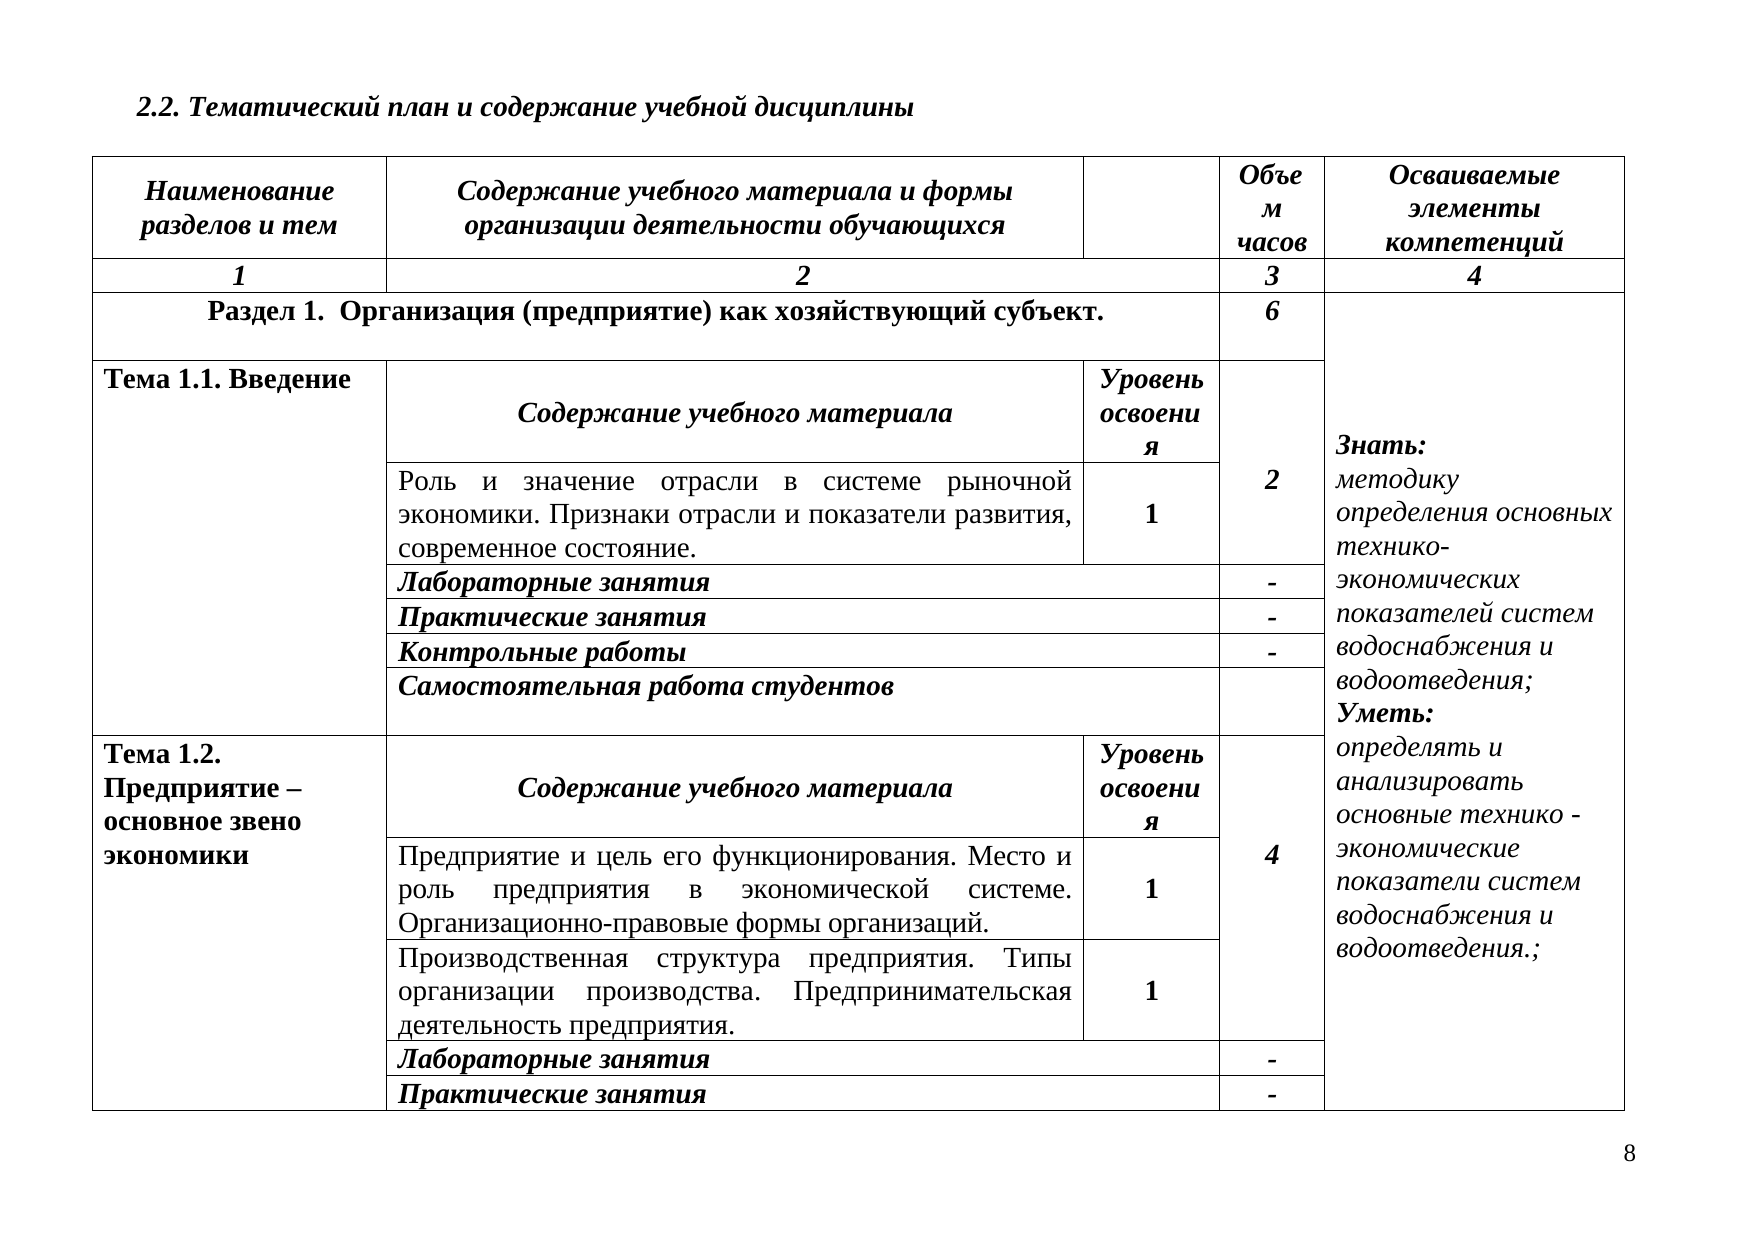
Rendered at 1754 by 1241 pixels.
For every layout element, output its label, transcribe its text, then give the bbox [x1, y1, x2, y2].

table_cell Уровень освоения [1084, 736, 1219, 837]
table_cell 1 [1084, 838, 1219, 939]
table_cell 6 [1220, 293, 1324, 360]
table_cell - [1220, 1076, 1324, 1109]
table_cell Лабораторные занятия [387, 1041, 1219, 1075]
table_cell Знать: методику определения основных технико-экономических показателей систем водоснабжения и водоотведения; Уметь: определять и анализировать основные технико -экономические показатели систем водоснабжения и водоотведения.; [1325, 293, 1624, 1109]
table_cell Содержание учебного материала [387, 361, 1083, 462]
table_cell Раздел 1. Организация (предприятие) как хозяйствующий субъект. [93, 293, 1219, 360]
table_cell Практические занятия [387, 1076, 1219, 1109]
table_header Наименование разделов и тем [93, 157, 386, 257]
table_header [1084, 157, 1219, 257]
table_cell Содержание учебного материала [387, 736, 1083, 837]
table_cell 3 [1220, 259, 1324, 292]
table_header Осваиваемые элементы компетенций [1325, 157, 1624, 257]
table_header Объем часов [1220, 157, 1324, 257]
table_cell 4 [1220, 736, 1324, 1040]
table_cell 1 [93, 259, 386, 292]
table_cell 2 [1220, 361, 1324, 563]
table_cell 4 [1325, 259, 1624, 292]
table_cell Тема 1.1. Введение [93, 361, 386, 735]
table_cell Контрольные работы [387, 634, 1219, 667]
table_cell 1 [1084, 463, 1219, 563]
table_cell - [1220, 599, 1324, 633]
table_cell - [1220, 565, 1324, 598]
table_cell Роль и значение отрасли в системе рыночной экономики. Признаки отрасли и показатели развития, современное состояние. [387, 463, 1083, 563]
table_cell 2 [387, 259, 1219, 292]
table_cell Уровень освоения [1084, 361, 1219, 462]
table_cell Самостоятельная работа студентов [387, 668, 1219, 735]
table_cell Предприятие и цель его функционирования. Место и роль предприятия в экономической системе. Организационно-правовые формы организаций. [387, 838, 1083, 939]
table_cell Лабораторные занятия [387, 565, 1219, 598]
table_cell - [1220, 634, 1324, 667]
text 2.2. Тематический план и содержание учебной дисциплины [103, 89, 1636, 122]
table_cell - [1220, 1041, 1324, 1075]
table_cell Производственная структура предприятия. Типы организации производства. Предпринимательская деятельность предприятия. [387, 940, 1083, 1040]
table_cell Практические занятия [387, 599, 1219, 633]
table_cell Тема 1.2. Предприятие – основное звено экономики [93, 736, 386, 1109]
table_header Содержание учебного материала и формы организации деятельности обучающихся [387, 157, 1083, 257]
table_cell 1 [1084, 940, 1219, 1040]
table_cell [1220, 668, 1324, 735]
